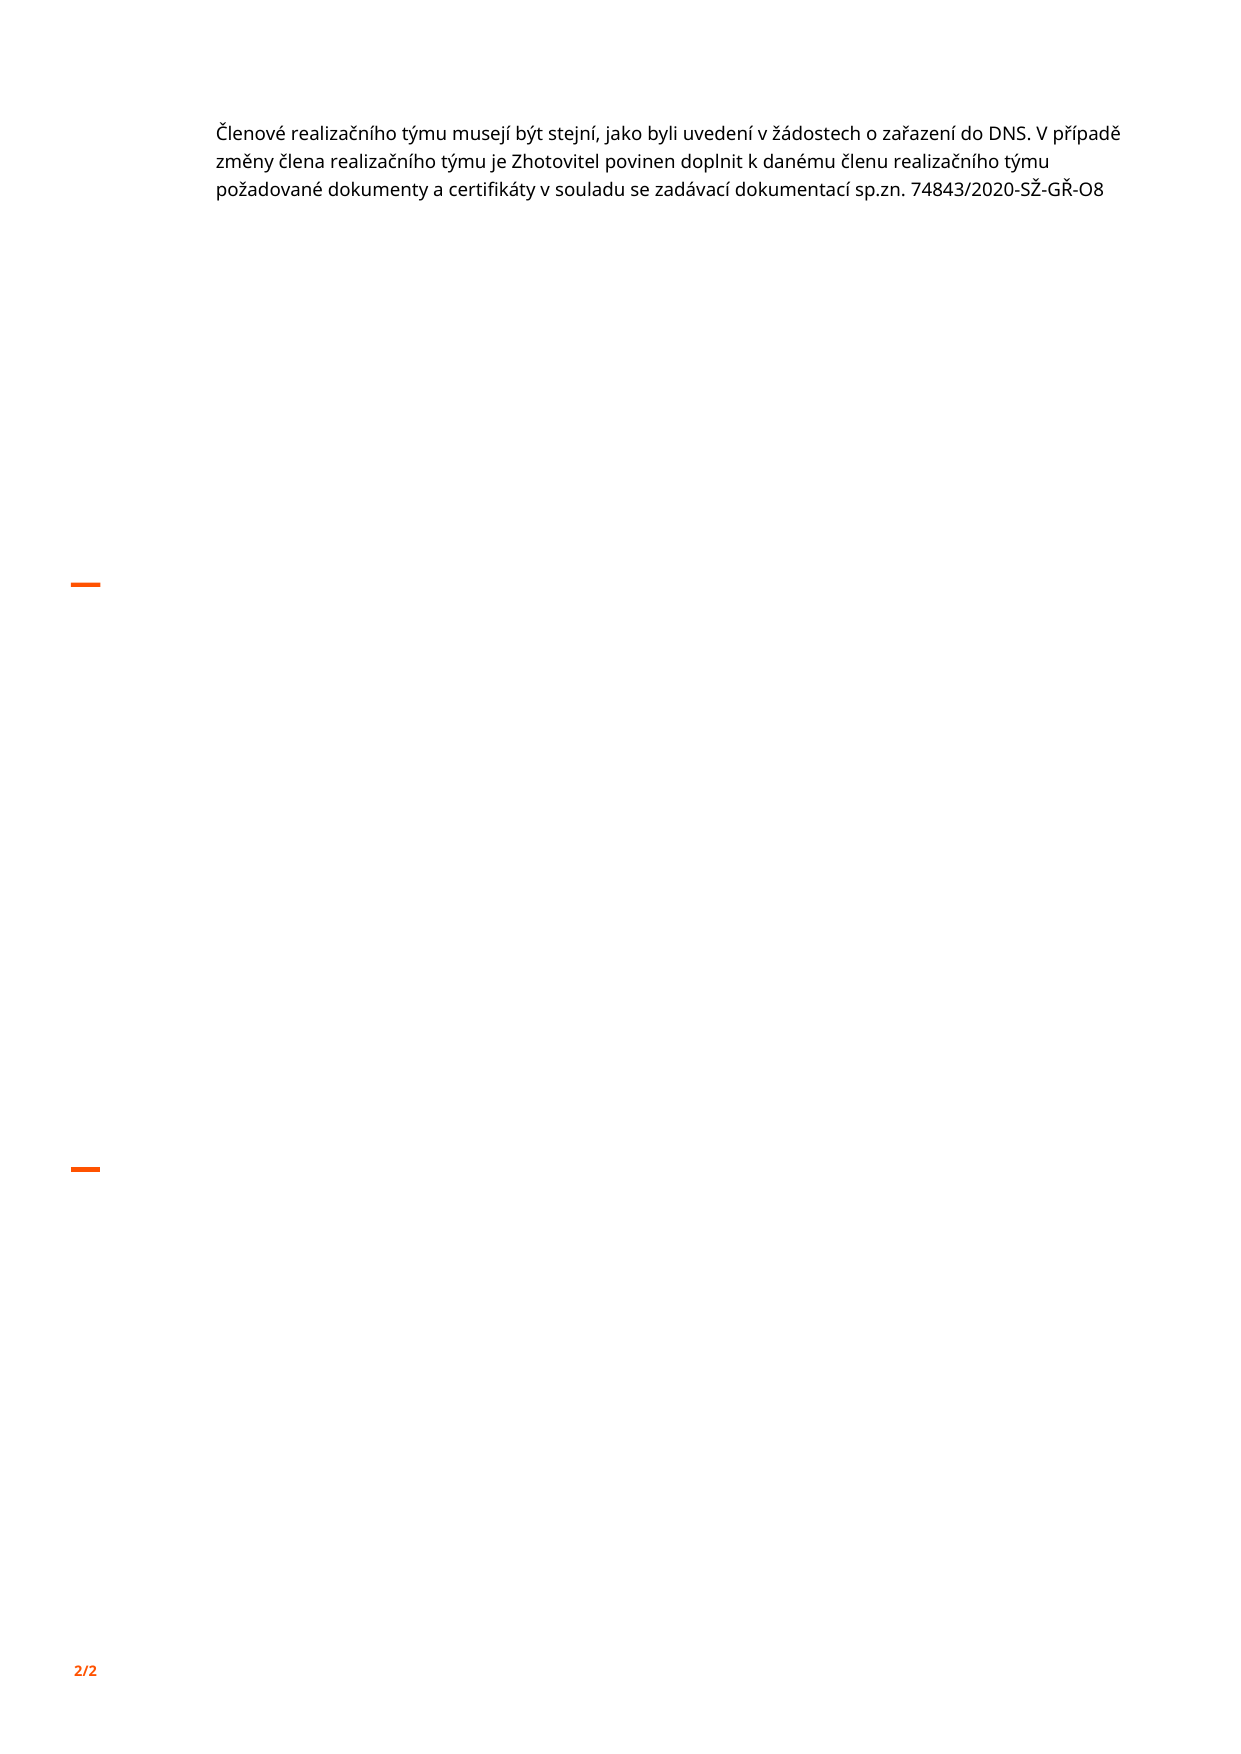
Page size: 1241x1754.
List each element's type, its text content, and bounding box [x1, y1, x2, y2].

text Členové realizačního týmu musejí být stejní, jako byli uvedení v žádostech o zařazení do DNS. V případě změny člena realizačního týmu je Zhotovitel povinen doplnit k danému členu realizačního týmu požadované dokumenty a certifikáty v souladu se zadávací dokumentací sp.zn. 74843/2020-SŽ-GŘ-O8 [216, 121, 1122, 202]
